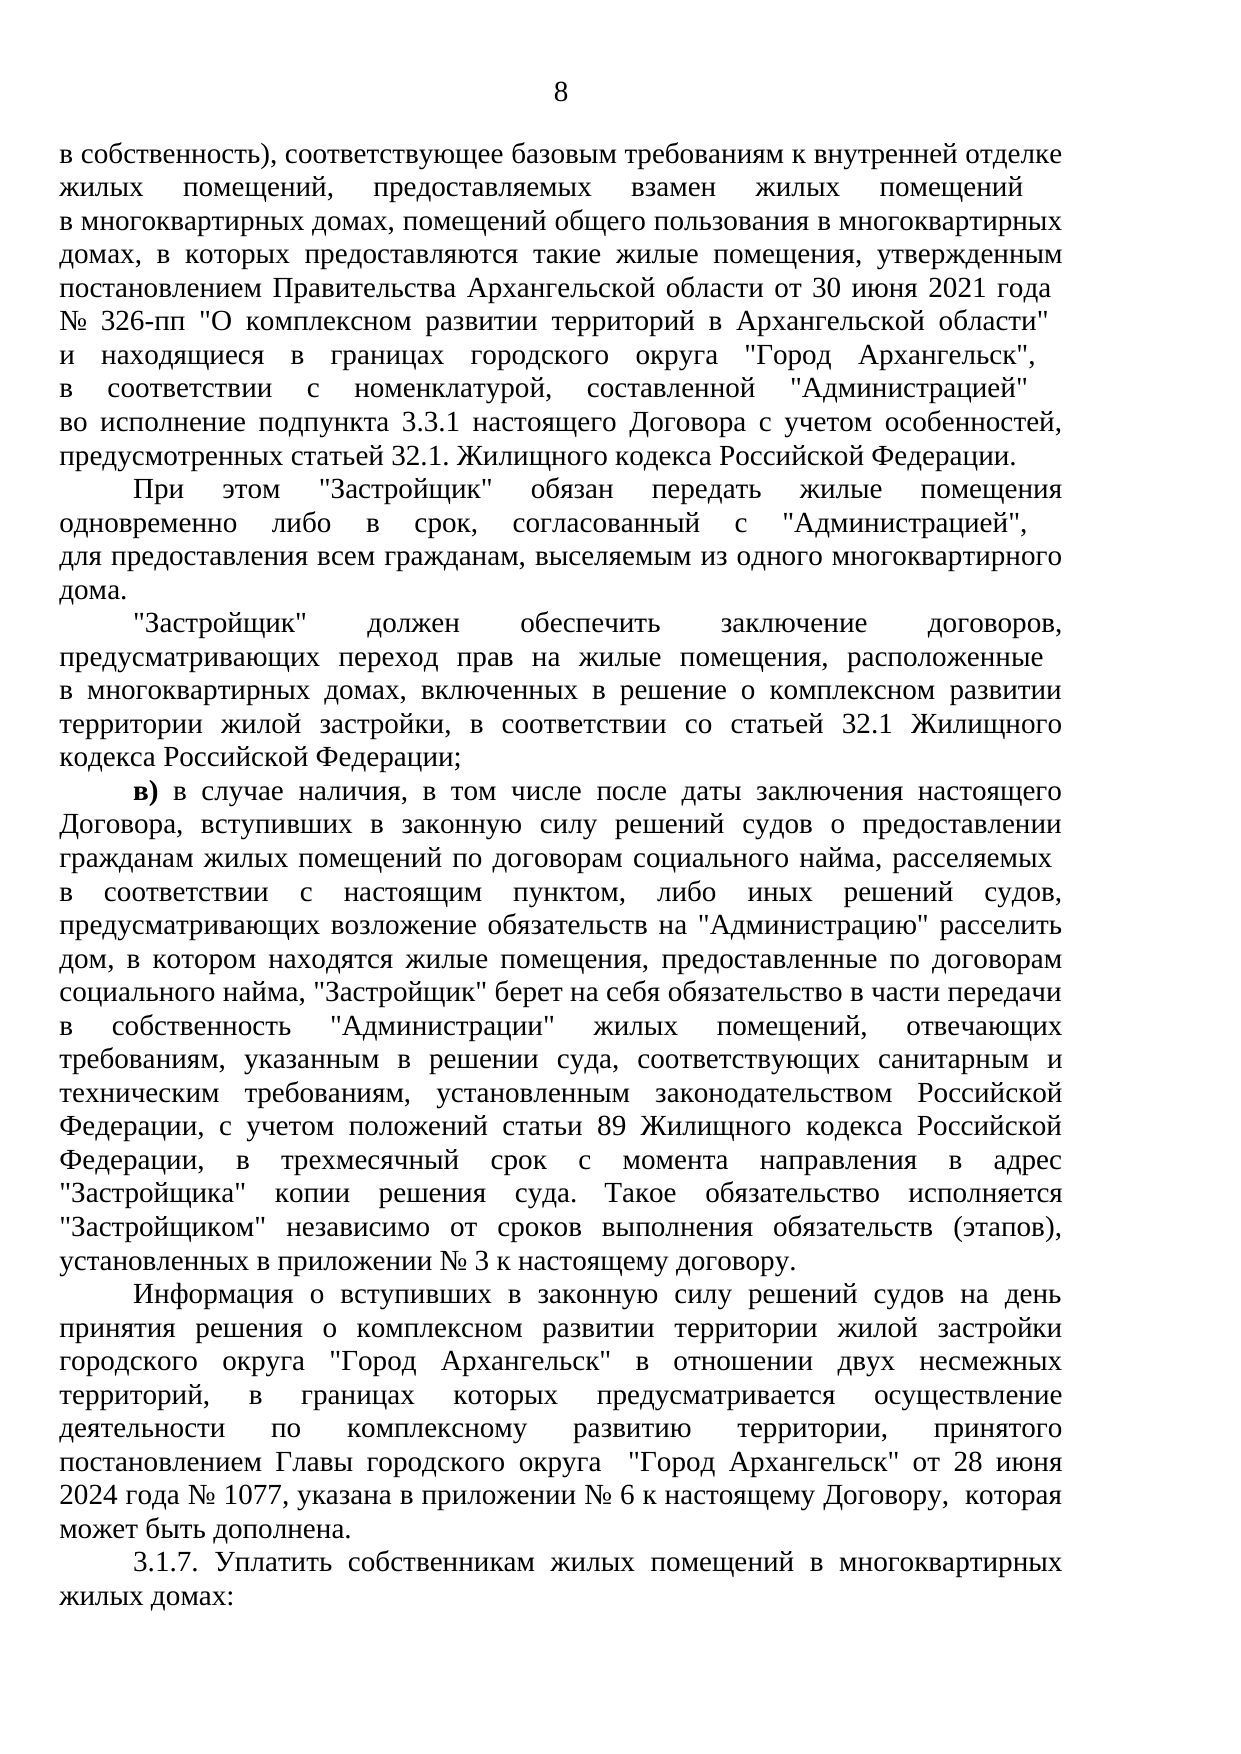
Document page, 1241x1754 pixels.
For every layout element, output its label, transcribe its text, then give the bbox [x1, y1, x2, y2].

text Информация о вступивших в законную силу решений судов на день принятия решения о комплексном развитии территории жилой застройки городского округа "Город Архангельск" в отношении двух несмежных территорий, в границах которых предусматривается осуществление деятельности по комплексному развитию территории, принятого постановлением Главы городского округа "Город Архангельск" от 28 июня 2024 года № 1077, указана в приложении № 6 к настоящему Договору, которая может быть дополнена. [59, 1276, 1063, 1544]
text При этом "Застройщик" обязан передать жилые помещения одновременно либо в срок, согласованный с "Администрацией", для предоставления всем гражданам, выселяемым из одного многоквартирного дома. [59, 471, 1063, 605]
text 3.1.7. Уплатить собственникам жилых помещений в многоквартирных жилых домах: [59, 1544, 1063, 1612]
text "Застройщик" должен обеспечить заключение договоров, предусматривающих переход прав на жилые помещения, расположенные в многоквартирных домах, включенных в решение о комплексном развитии территории жилой застройки, в соответствии со статьей 32.1 Жилищного кодекса Российской Федерации; [59, 605, 1063, 773]
text в) в случае наличия, в том числе после даты заключения настоящего Договора, вступивших в законную силу решений судов о предоставлении гражданам жилых помещений по договорам социального найма, расселяемых в соответствии с настоящим пунктом, либо иных решений судов, предусматривающих возложение обязательств на "Администрацию" расселить дом, в котором находятся жилые помещения, предоставленные по договорам социального найма, "Застройщик" берет на себя обязательство в части передачи в собственность "Администрации" жилых помещений, отвечающих требованиям, указанным в решении суда, соответствующих санитарным и техническим требованиям, установленным законодательством Российской Федерации, с учетом положений статьи 89 Жилищного кодекса Российской Федерации, в трехмесячный срок с момента направления в адрес "Застройщика" копии решения суда. Такое обязательство исполняется "Застройщиком" независимо от сроков выполнения обязательств (этапов), установленных в приложении № 3 к настоящему договору. [59, 773, 1063, 1276]
